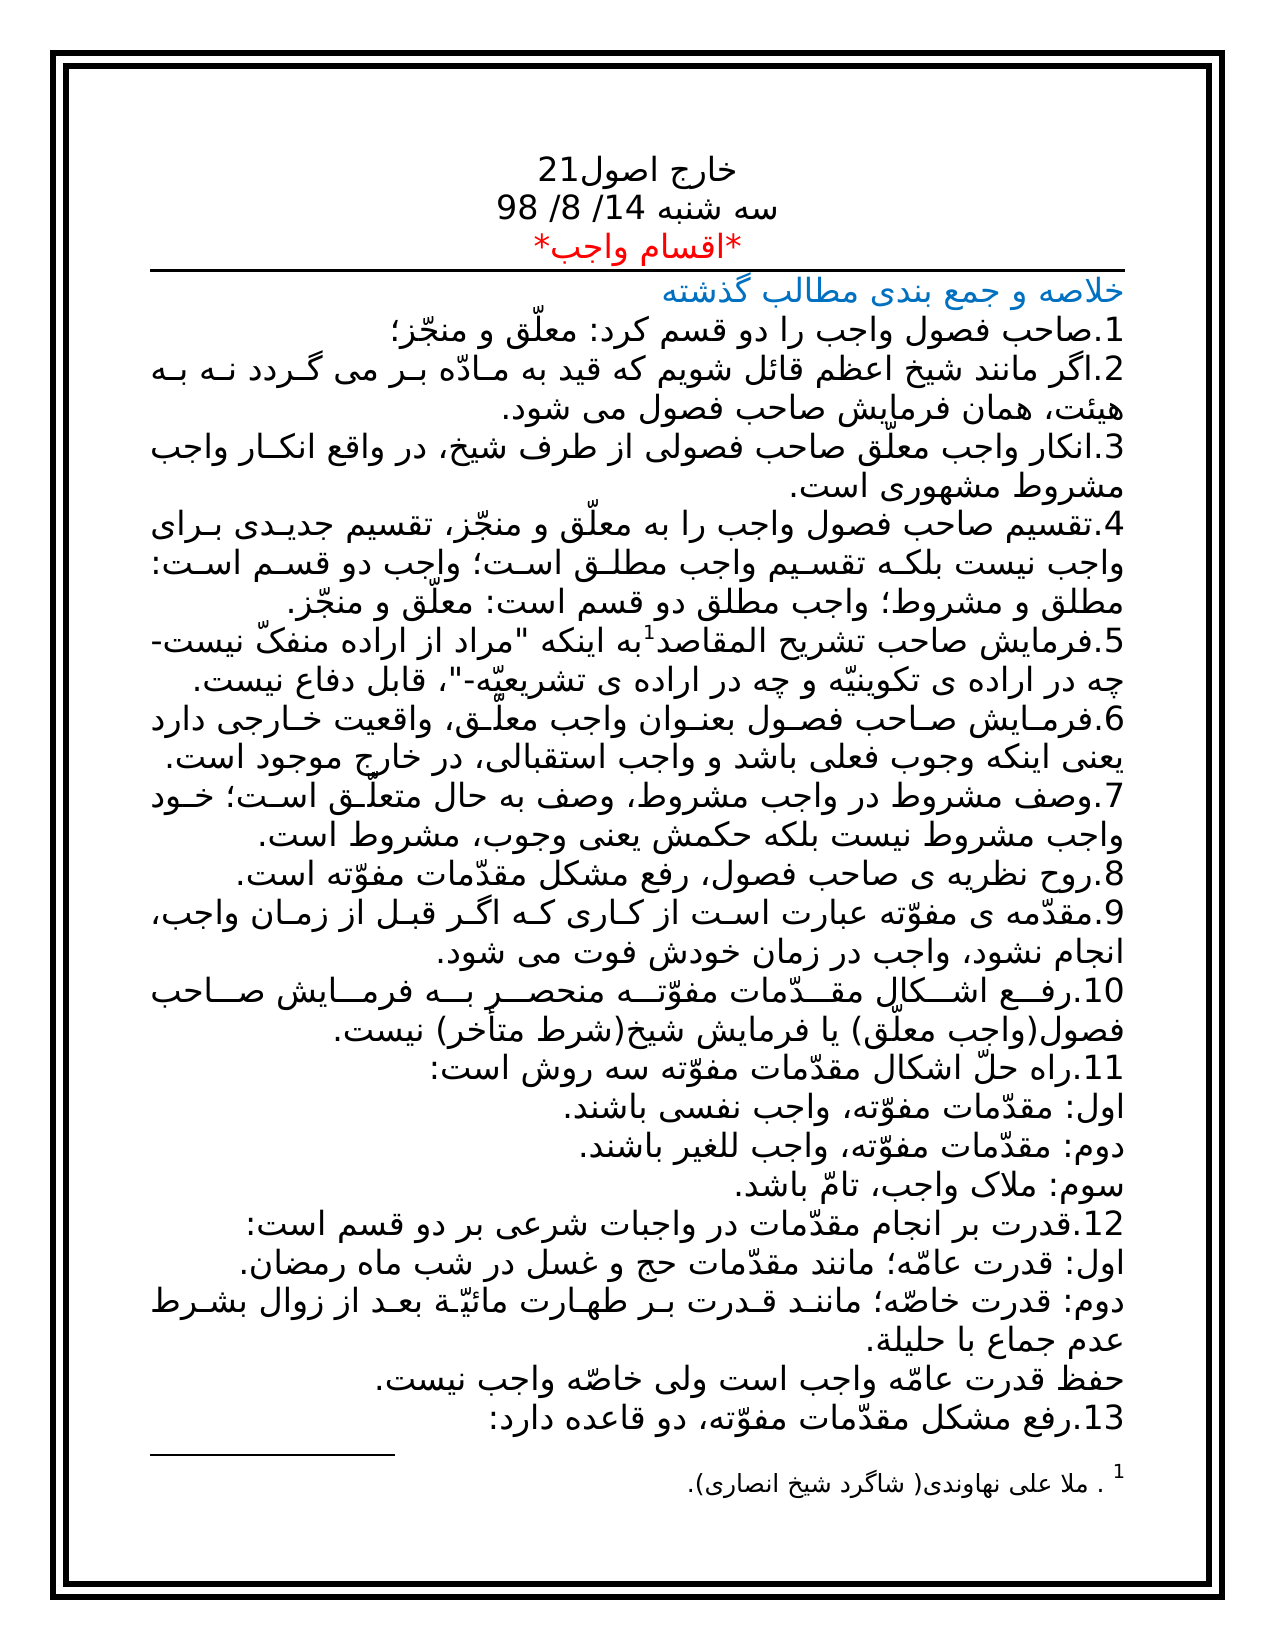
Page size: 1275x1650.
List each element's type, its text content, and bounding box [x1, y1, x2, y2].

text 9.مقدّمه ی مفوّته عبارت است از کاری که اگر قبل از زمان واجب، انجام نشود، واجب در زمان خودش فوت می شود. [150, 893, 1125, 971]
text *اقسام واجب* [150, 228, 1125, 269]
text خلاصه و جمع بندی مطالب گذشته [150, 272, 1125, 311]
text 12.قدرت بر انجام مقدّمات در واجبات شرعی بر دو قسم است: [150, 1204, 1125, 1243]
text 13.رفع مشکل مقدّمات مفوّته، دو قاعده دارد: [150, 1398, 1125, 1437]
text سه شنبه 14/ 8/ 98 [150, 189, 1125, 228]
text سوم: ملاک واجب، تامّ باشد. [150, 1165, 1125, 1204]
text 5.فرمایش صاحب تشریح المقاصدبه اینکه "مراد از اراده منفکّ نیست-چه در اراده ی تکوینیّه و چه در اراده ی تشریعیّه-"، قابل دفاع نیست. [150, 621, 1125, 699]
text 2.اگر مانند شیخ اعظم قائل شویم که قید به مادّه بر می گردد نه به هیئت، همان فرمایش صاحب فصول می شود. [150, 349, 1125, 427]
text اول: مقدّمات مفوّته، واجب نفسی باشند. [150, 1088, 1125, 1127]
text 1.صاحب فصول واجب را دو قسم کرد: معلّق و منجّز؛ [150, 311, 1125, 349]
text 4.تقسیم صاحب فصول واجب را به معلّق و منجّز، تقسیم جدیدی برای واجب نیست بلکه تقسیم واجب مطلق است؛ واجب دو قسم است: مطلق و مشروط؛ واجب مطلق دو قسم است: معلّق و منجّز. [150, 505, 1125, 621]
text 8.روح نظریه ی صاحب فصول، رفع مشکل مقدّمات مفوّته است. [150, 854, 1125, 893]
text 7.وصف مشروط در واجب مشروط، وصف به حال متعلّق است؛ خود واجب مشروط نیست بلکه حکمش یعنی وجوب، مشروط است. [150, 777, 1125, 854]
text 11.راه حلّ اشکال مقدّمات مفوّته سه روش است: [150, 1049, 1125, 1088]
text دوم: قدرت خاصّه؛ مانند قدرت بر طهارت مائیّة بعد از زوال بشرط عدم جماع با حلیلة. [150, 1282, 1125, 1360]
text دوم: مقدّمات مفوّته، واجب للغیر باشند. [150, 1127, 1125, 1165]
text 6.فرمایش صاحب فصول بعنوان واجب معلّق، واقعیت خارجی دارد یعنی اینکه وجوب فعلی باشد و واجب استقبالی، در خارج موجود است. [150, 699, 1125, 777]
text اول: قدرت عامّه؛ مانند مقدّمات حج و غسل در شب ماه رمضان. [150, 1243, 1125, 1282]
text خارج اصول21 [150, 150, 1125, 189]
text 10.رفع اشکال مقدّمات مفوّته منحصر به فرمایش صاحب فصول(واجب معلّق) یا فرمایش شیخ(شرط متأخر) نیست. [150, 971, 1125, 1049]
text 3.انکار واجب معلّق صاحب فصولی از طرف شیخ، در واقع انکار واجب مشروط مشهوری است. [150, 427, 1125, 505]
text حفظ قدرت عامّه واجب است ولی خاصّه واجب نیست. [150, 1360, 1125, 1398]
